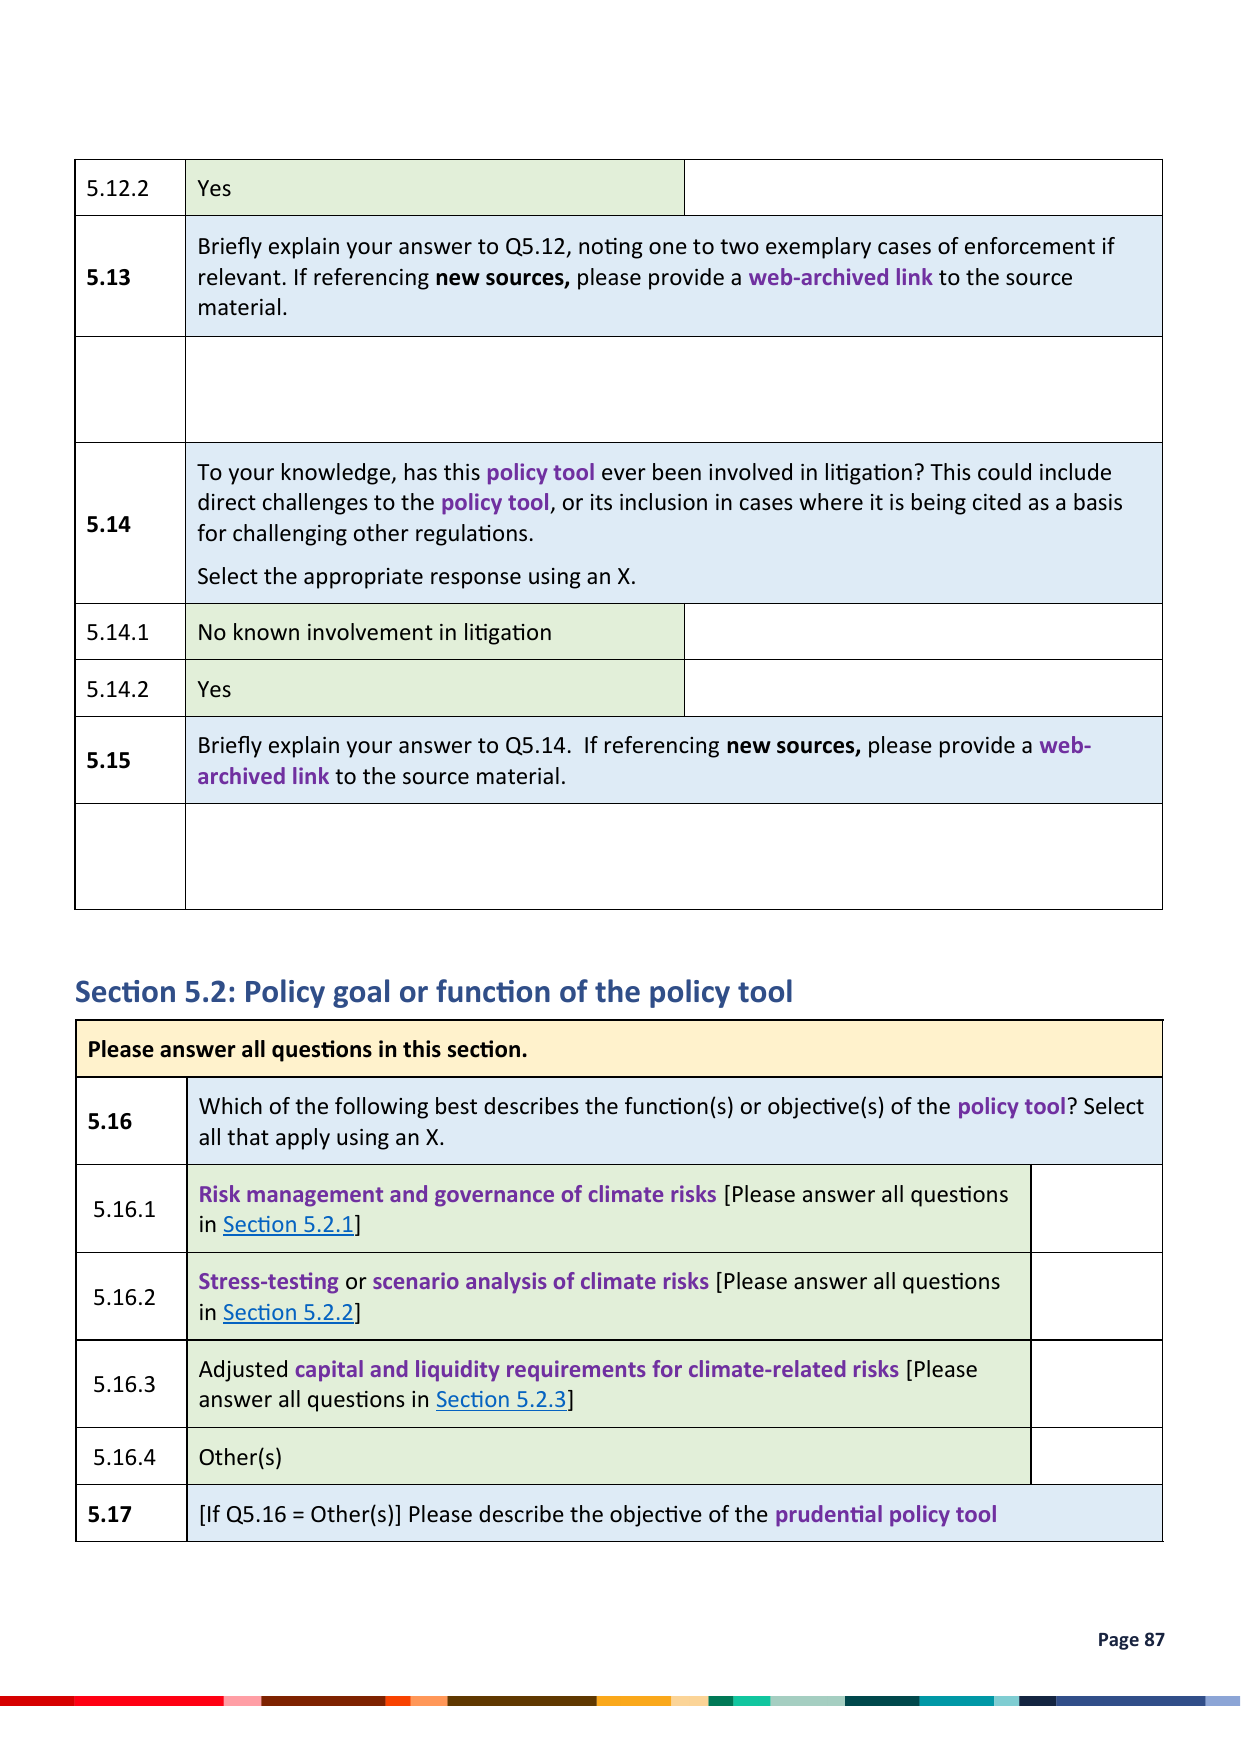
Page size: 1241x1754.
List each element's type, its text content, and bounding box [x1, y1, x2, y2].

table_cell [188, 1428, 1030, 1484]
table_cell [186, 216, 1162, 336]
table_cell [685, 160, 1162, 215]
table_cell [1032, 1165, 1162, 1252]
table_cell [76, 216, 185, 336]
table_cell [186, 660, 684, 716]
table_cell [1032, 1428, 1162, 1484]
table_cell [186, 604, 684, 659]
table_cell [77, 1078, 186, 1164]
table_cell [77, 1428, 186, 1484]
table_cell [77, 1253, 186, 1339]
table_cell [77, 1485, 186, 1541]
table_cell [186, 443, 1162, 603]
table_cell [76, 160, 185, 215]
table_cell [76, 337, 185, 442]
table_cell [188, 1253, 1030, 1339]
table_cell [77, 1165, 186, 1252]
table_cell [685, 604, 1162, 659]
picture [0, 1696, 1241, 1706]
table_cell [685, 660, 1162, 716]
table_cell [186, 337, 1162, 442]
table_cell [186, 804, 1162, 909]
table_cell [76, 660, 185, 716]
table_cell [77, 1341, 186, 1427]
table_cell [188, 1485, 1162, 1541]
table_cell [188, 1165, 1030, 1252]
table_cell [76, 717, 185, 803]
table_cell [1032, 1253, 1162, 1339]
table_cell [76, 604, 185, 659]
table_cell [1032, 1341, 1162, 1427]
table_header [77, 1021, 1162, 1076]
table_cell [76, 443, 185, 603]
subtitle Section 5.2: Policy goal or function of the policy tool [75, 970, 1165, 1011]
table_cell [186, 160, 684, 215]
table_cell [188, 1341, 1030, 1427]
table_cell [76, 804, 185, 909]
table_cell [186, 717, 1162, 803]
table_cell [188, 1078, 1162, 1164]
